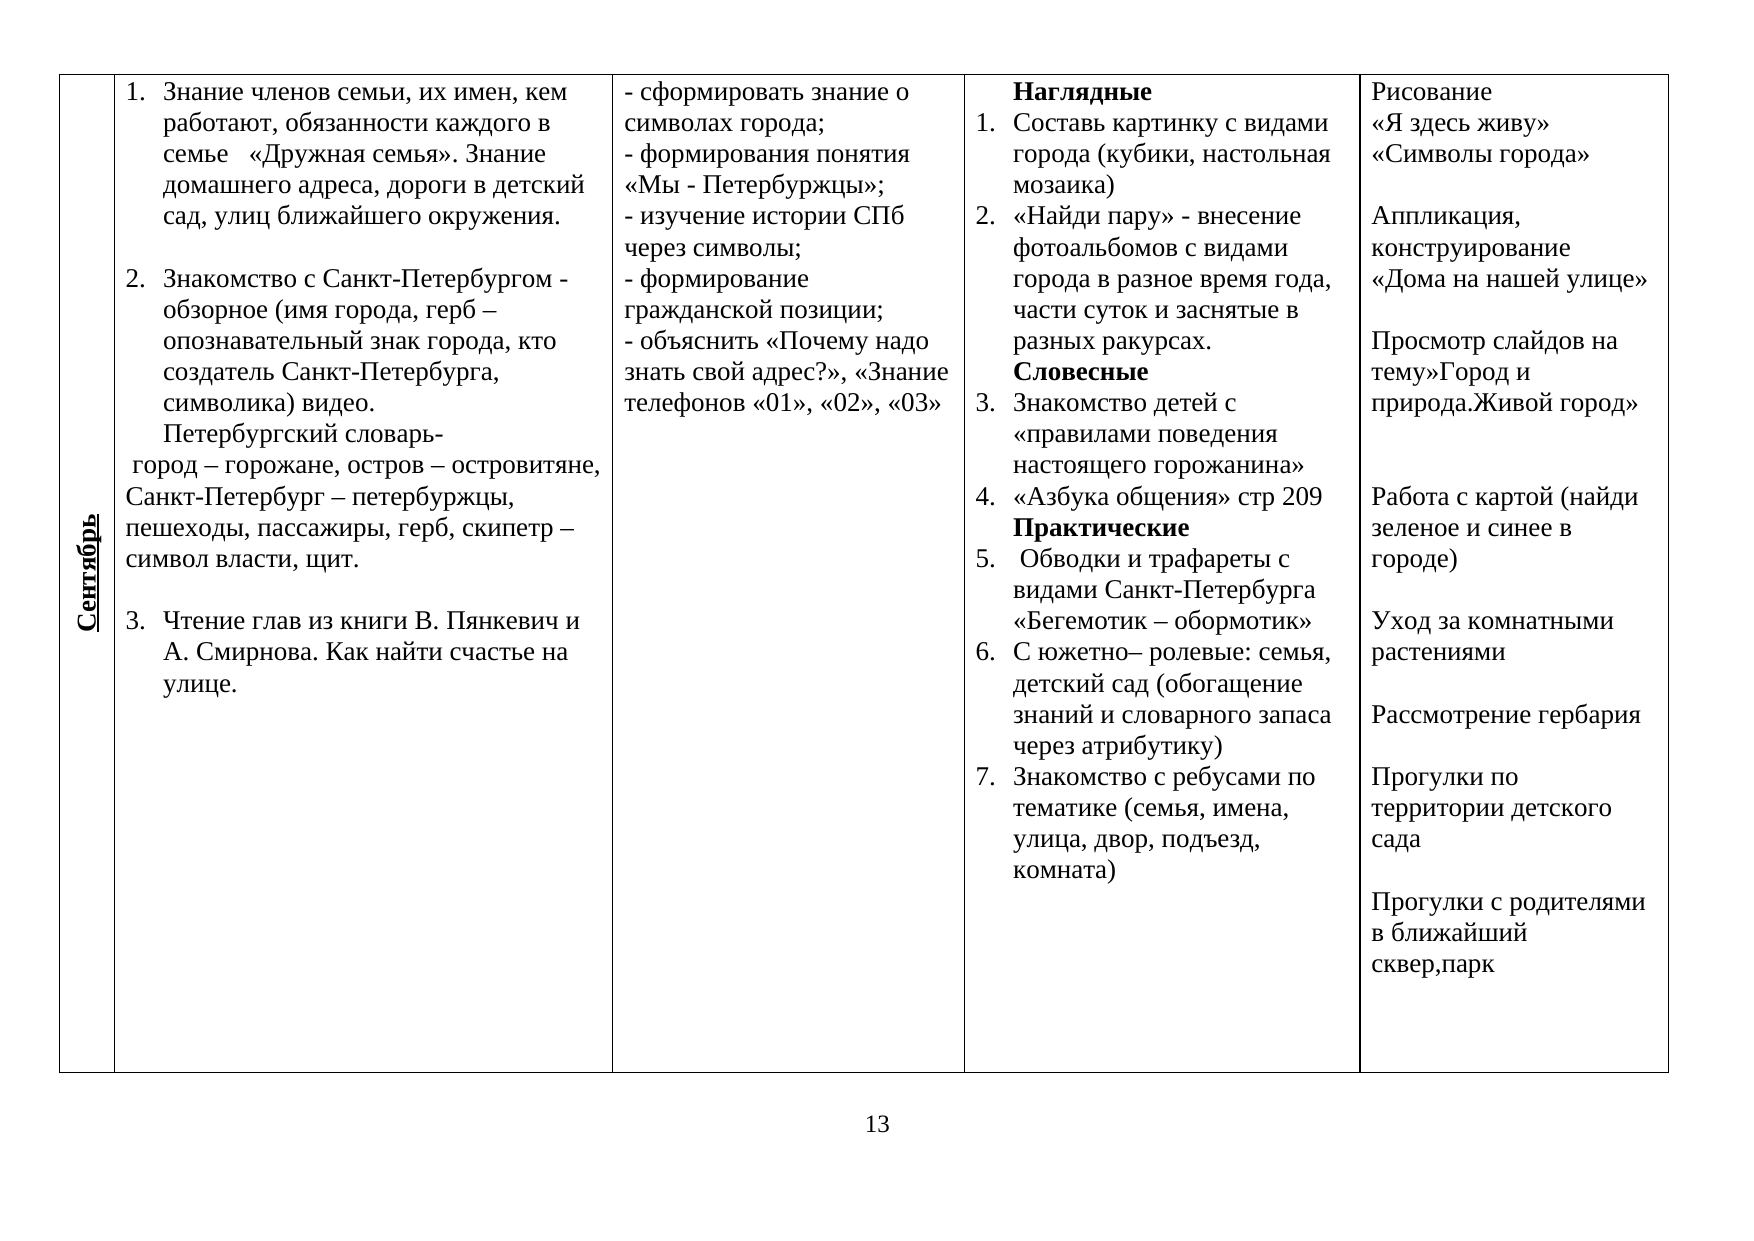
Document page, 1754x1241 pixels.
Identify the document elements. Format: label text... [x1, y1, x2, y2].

table_cell Сентябрь [60, 75, 114, 1072]
table_cell - сформировать знание о символах города; - формирования понятия «Мы - Петербуржцы»; - изучение истории СПб через символы; - формирование гражданской позиции; - объяснить «Почему надо знать свой адрес?», «Знание телефонов «01», «02», «03» [613, 75, 964, 1072]
table_cell Наглядные Составь картинку с видами города (кубики, настольная мозаика) «Найди пару» - внесение фотоальбомов с видами города в разное время года, части суток и заснятые в разных ракурсах. Словесные Знакомство детей с «правилами поведения настоящего горожанина» «Азбука общения» стр 209 Практические Обводки и трафареты с видами Санкт-Петербурга «Бегемотик – обормотик» С южетно– ролевые: семья, детский сад (обогащение знаний и словарного запаса через атрибутику) Знакомство с ребусами по тематике (семья, имена, улица, двор, подъезд, комната) [965, 75, 1359, 1072]
table_cell Знание членов семьи, их имен, кем работают, обязанности каждого в семье «Дружная семья». Знание домашнего адреса, дороги в детский сад, улиц ближайшего окружения. Знакомство с Санкт-Петербургом - обзорное (имя города, герб – опознавательный знак города, кто создатель Санкт-Петербурга, символика) видео. Петербургский словарь- город – горожане, остров – островитяне, Санкт-Петербург – петербуржцы, пешеходы, пассажиры, герб, скипетр – символ власти, щит. Чтение глав из книги В. Пянкевич и А. Смирнова. Как найти счастье на улице. [115, 75, 612, 1072]
table_cell Рисование «Я здесь живу» «Символы города» Аппликация, конструирование «Дома на нашей улице» Просмотр слайдов на тему»Город и природа.Живой город» Работа с картой (найди зеленое и синее в городе) Уход за комнатными растениями Рассмотрение гербария Прогулки по территории детского сада Прогулки с родителями в ближайший сквер,парк [1361, 75, 1668, 1072]
